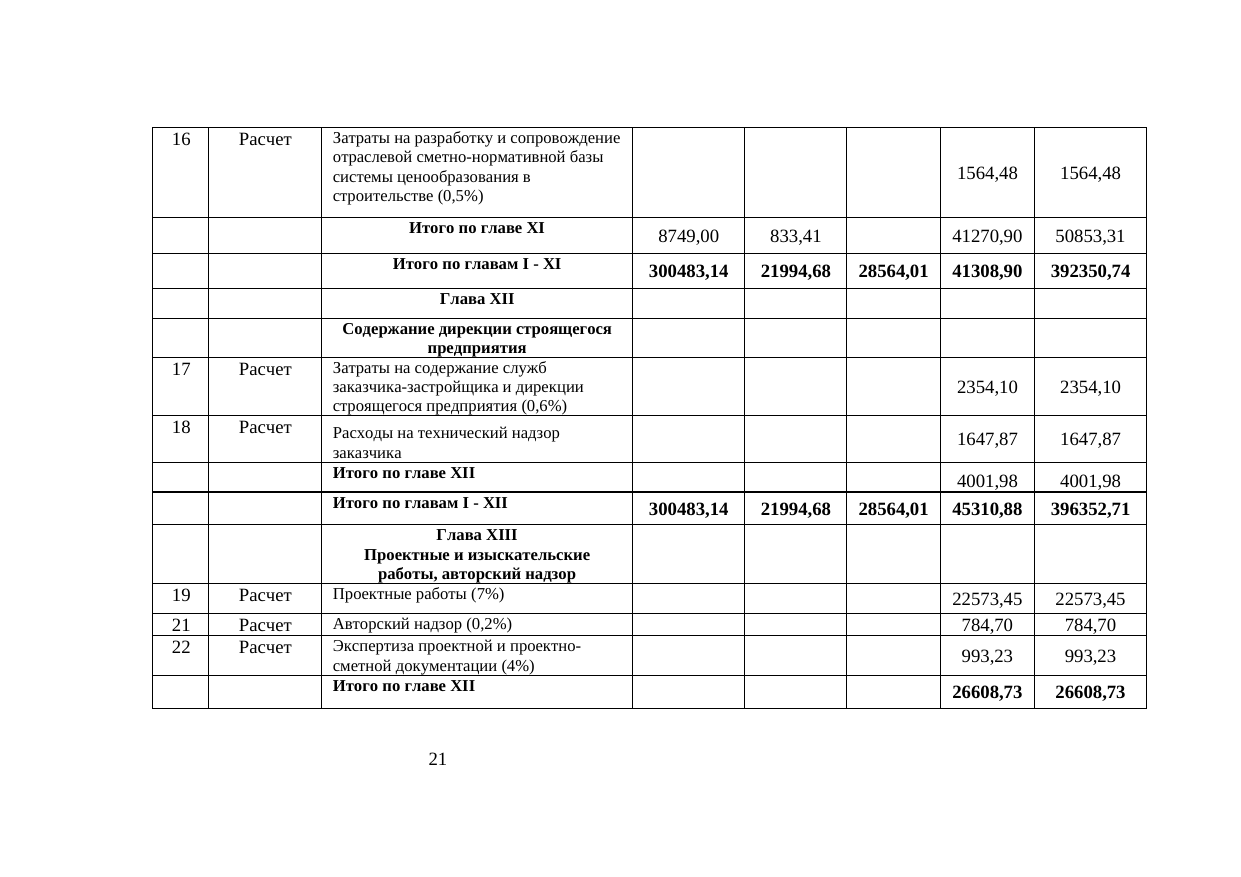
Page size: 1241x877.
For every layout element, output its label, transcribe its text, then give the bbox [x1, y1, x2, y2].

table_cell 22573,45 [941, 584, 1034, 613]
table_cell [847, 358, 940, 415]
table_cell Итого по главе XII [322, 676, 632, 707]
table_cell [209, 493, 321, 524]
table_cell Расчет [209, 128, 321, 217]
table_cell [633, 128, 744, 217]
table_cell [847, 289, 940, 317]
table_cell [847, 463, 940, 491]
table_cell 396352,71 [1035, 493, 1146, 524]
table_cell [1035, 525, 1146, 583]
table_cell [847, 584, 940, 613]
table_cell [847, 218, 940, 252]
table_cell [153, 218, 208, 252]
table_cell [745, 463, 846, 491]
table_cell Расчет [209, 614, 321, 635]
table_cell Итого по главам I - XII [322, 493, 632, 524]
table_cell 993,23 [1035, 636, 1146, 674]
table_cell [1035, 319, 1146, 357]
table_cell Затраты на содержание служб заказчика-застройщика и дирекции строящегося предприятия (0,6%) [322, 358, 632, 415]
table_cell 993,23 [941, 636, 1034, 674]
table_cell 41270,90 [941, 218, 1034, 252]
table_cell 18 [153, 416, 208, 462]
table_cell [745, 676, 846, 707]
table_cell [847, 319, 940, 357]
table_cell [941, 289, 1034, 317]
table_cell Экспертиза проектной и проектно-сметной документации (4%) [322, 636, 632, 674]
table_cell 21994,68 [745, 493, 846, 524]
table_cell [633, 319, 744, 357]
table_cell 21994,68 [745, 254, 846, 288]
table_cell [153, 319, 208, 357]
table_cell 26608,73 [1035, 676, 1146, 707]
table_cell Расчет [209, 584, 321, 613]
table_cell 2354,10 [941, 358, 1034, 415]
table_cell [209, 525, 321, 583]
table_cell [209, 319, 321, 357]
table_cell [745, 358, 846, 415]
table_cell 21 [153, 614, 208, 635]
table_cell 784,70 [941, 614, 1034, 635]
table_cell [941, 525, 1034, 583]
table_cell 300483,14 [633, 493, 744, 524]
table_cell 1564,48 [941, 128, 1034, 217]
table_cell Глава XII [322, 289, 632, 317]
table_cell [633, 358, 744, 415]
table_cell Итого по главе XI [322, 218, 632, 252]
table_cell [847, 614, 940, 635]
table_cell 16 [153, 128, 208, 217]
table_cell 19 [153, 584, 208, 613]
table_cell [745, 614, 846, 635]
table_cell [153, 493, 208, 524]
table_cell [941, 319, 1034, 357]
table_cell Расчет [209, 358, 321, 415]
table_cell [847, 636, 940, 674]
table_cell [745, 584, 846, 613]
table_cell [633, 614, 744, 635]
table_cell [633, 636, 744, 674]
table_cell [847, 416, 940, 462]
table_cell [209, 676, 321, 707]
table_cell 17 [153, 358, 208, 415]
table_cell [153, 463, 208, 491]
table_cell 28564,01 [847, 254, 940, 288]
table_cell 300483,14 [633, 254, 744, 288]
table_cell 28564,01 [847, 493, 940, 524]
table_cell [209, 218, 321, 252]
table_cell 8749,00 [633, 218, 744, 252]
table_cell [153, 289, 208, 317]
table_cell 1647,87 [941, 416, 1034, 462]
table_cell [745, 525, 846, 583]
table_cell [153, 525, 208, 583]
table_cell [153, 254, 208, 288]
table_cell 1564,48 [1035, 128, 1146, 217]
table_cell 22 [153, 636, 208, 674]
table_cell [745, 289, 846, 317]
table_cell 2354,10 [1035, 358, 1146, 415]
table_cell Расходы на технический надзор заказчика [322, 416, 632, 462]
table_cell [745, 416, 846, 462]
table_cell [209, 289, 321, 317]
table_cell [633, 525, 744, 583]
table_cell [847, 128, 940, 217]
table_cell [209, 463, 321, 491]
table_cell [633, 463, 744, 491]
table_cell Содержание дирекции строящегося предприятия [322, 319, 632, 357]
table_cell [209, 254, 321, 288]
table_cell Итого по главе XII [322, 463, 632, 491]
table_cell 26608,73 [941, 676, 1034, 707]
table_cell 50853,31 [1035, 218, 1146, 252]
table_cell 4001,98 [1035, 463, 1146, 491]
table_cell Расчет [209, 636, 321, 674]
table_cell [633, 416, 744, 462]
table_cell 1647,87 [1035, 416, 1146, 462]
table_cell [633, 584, 744, 613]
table_cell Итого по главам I - XI [322, 254, 632, 288]
table_cell [745, 319, 846, 357]
table_cell Авторский надзор (0,2%) [322, 614, 632, 635]
table_cell [1035, 289, 1146, 317]
table_cell 22573,45 [1035, 584, 1146, 613]
table_cell [847, 676, 940, 707]
table_cell [745, 128, 846, 217]
table_cell [745, 636, 846, 674]
table_cell Расчет [209, 416, 321, 462]
table_cell [633, 676, 744, 707]
table_cell 833,41 [745, 218, 846, 252]
table_cell 784,70 [1035, 614, 1146, 635]
table_cell Затраты на разработку и сопровождение отраслевой сметно-нормативной базы системы ценообразования в строительстве (0,5%) [322, 128, 632, 217]
table_cell 4001,98 [941, 463, 1034, 491]
table_cell Проектные работы (7%) [322, 584, 632, 613]
table_cell 41308,90 [941, 254, 1034, 288]
table_cell [847, 525, 940, 583]
table_cell [153, 676, 208, 707]
table_cell Глава XIII Проектные и изыскательские работы, авторский надзор [322, 525, 632, 583]
table_cell [633, 289, 744, 317]
table_cell 392350,74 [1035, 254, 1146, 288]
table_cell 45310,88 [941, 493, 1034, 524]
